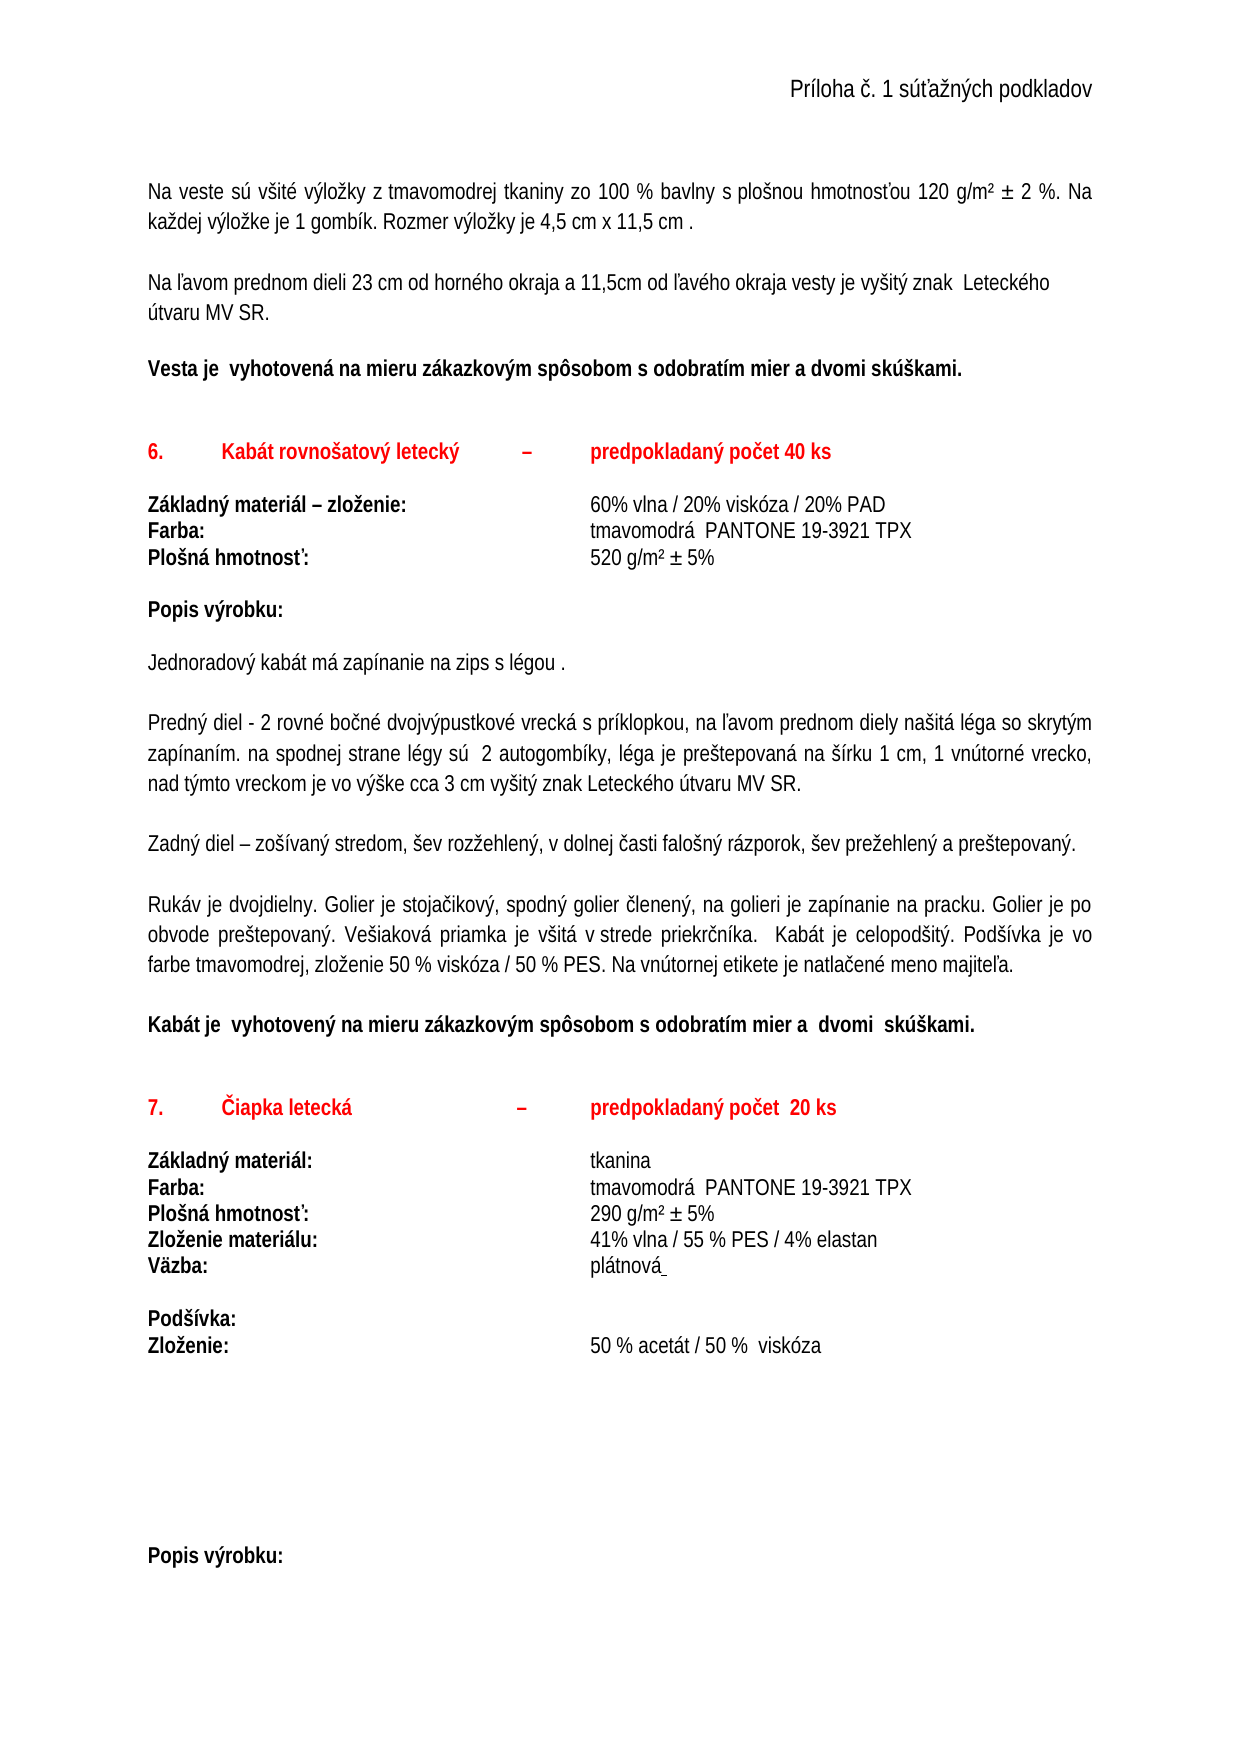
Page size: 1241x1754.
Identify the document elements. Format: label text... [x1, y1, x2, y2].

text Vesta je vyhotovená na mieru zákazkovým spôsobom s odobratím mier a dvomi skúškami. [148, 355, 1093, 382]
text Zloženie materiálu: 41% vlna / 55 % PES / 4% elastan [148, 1226, 1093, 1252]
text Farba: tmavomodrá PANTONE 19-3921 TPX [148, 1173, 1093, 1200]
text Kabát je vyhotovený na mieru zákazkovým spôsobom s odobratím mier a dvomi skúškami. [148, 1011, 1093, 1038]
text Základný materiál: tkanina [148, 1147, 1093, 1173]
text 7. Čiapka letecká – predpokladaný počet 20 ks [148, 1094, 1093, 1121]
text Popis výrobku: [148, 596, 1093, 623]
text Väzba: plátnová [148, 1252, 1093, 1279]
text Popis výrobku: [148, 1542, 1093, 1569]
text Predný diel - 2 rovné bočné dvojvýpustkové vrecká s príklopkou, na ľavom prednom diely našitá léga so skrytým zapínaním. na spodnej strane légy sú 2 autogombíky, léga je preštepovaná na šírku 1 cm, 1 vnútorné vrecko, nad týmto vreckom je vo výške cca 3 cm vyšitý znak Leteckého útvaru MV SR. [148, 709, 1093, 796]
text Na ľavom prednom dieli 23 cm od horného okraja a 11,5cm od ľavého okraja vesty je vyšitý znak Leteckého útvaru MV SR. [148, 268, 1093, 325]
text Plošná hmotnosť: 290 g/m² ± 5% [148, 1200, 1093, 1226]
text Základný materiál – zloženie: 60% vlna / 20% viskóza / 20% PAD [148, 491, 1093, 517]
text Plošná hmotnosť: 520 g/m² ± 5% [148, 543, 1093, 570]
text 6. Kabát rovnošatový letecký – predpokladaný počet 40 ks [148, 438, 1093, 464]
text Na veste sú všité výložky z tmavomodrej tkaniny zo 100 % bavlny s plošnou hmotnosťou 120 g/m² ± 2 %. Na každej výložke je 1 gombík. Rozmer výložky je 4,5 cm x 11,5 cm . [148, 178, 1093, 234]
text Zadný diel – zošívaný stredom, šev rozžehlený, v dolnej časti falošný rázporok, šev prežehlený a preštepovaný. [148, 830, 1093, 857]
text Zloženie: 50 % acetát / 50 % viskóza [148, 1332, 1093, 1358]
text Podšívka: [148, 1305, 1093, 1332]
text Rukáv je dvojdielny. Golier je stojačikový, spodný golier členený, na golieri je zapínanie na pracku. Golier je po obvode preštepovaný. Vešiaková priamka je všitá v strede priekrčníka. Kabát je celopodšitý. Podšívka je vo farbe tmavomodrej, zloženie 50 % viskóza / 50 % PES. Na vnútornej etikete je natlačené meno majiteľa. [148, 891, 1093, 977]
text Jednoradový kabát má zapínanie na zips s légou . [148, 649, 1093, 675]
text Farba: tmavomodrá PANTONE 19-3921 TPX [148, 517, 1093, 543]
